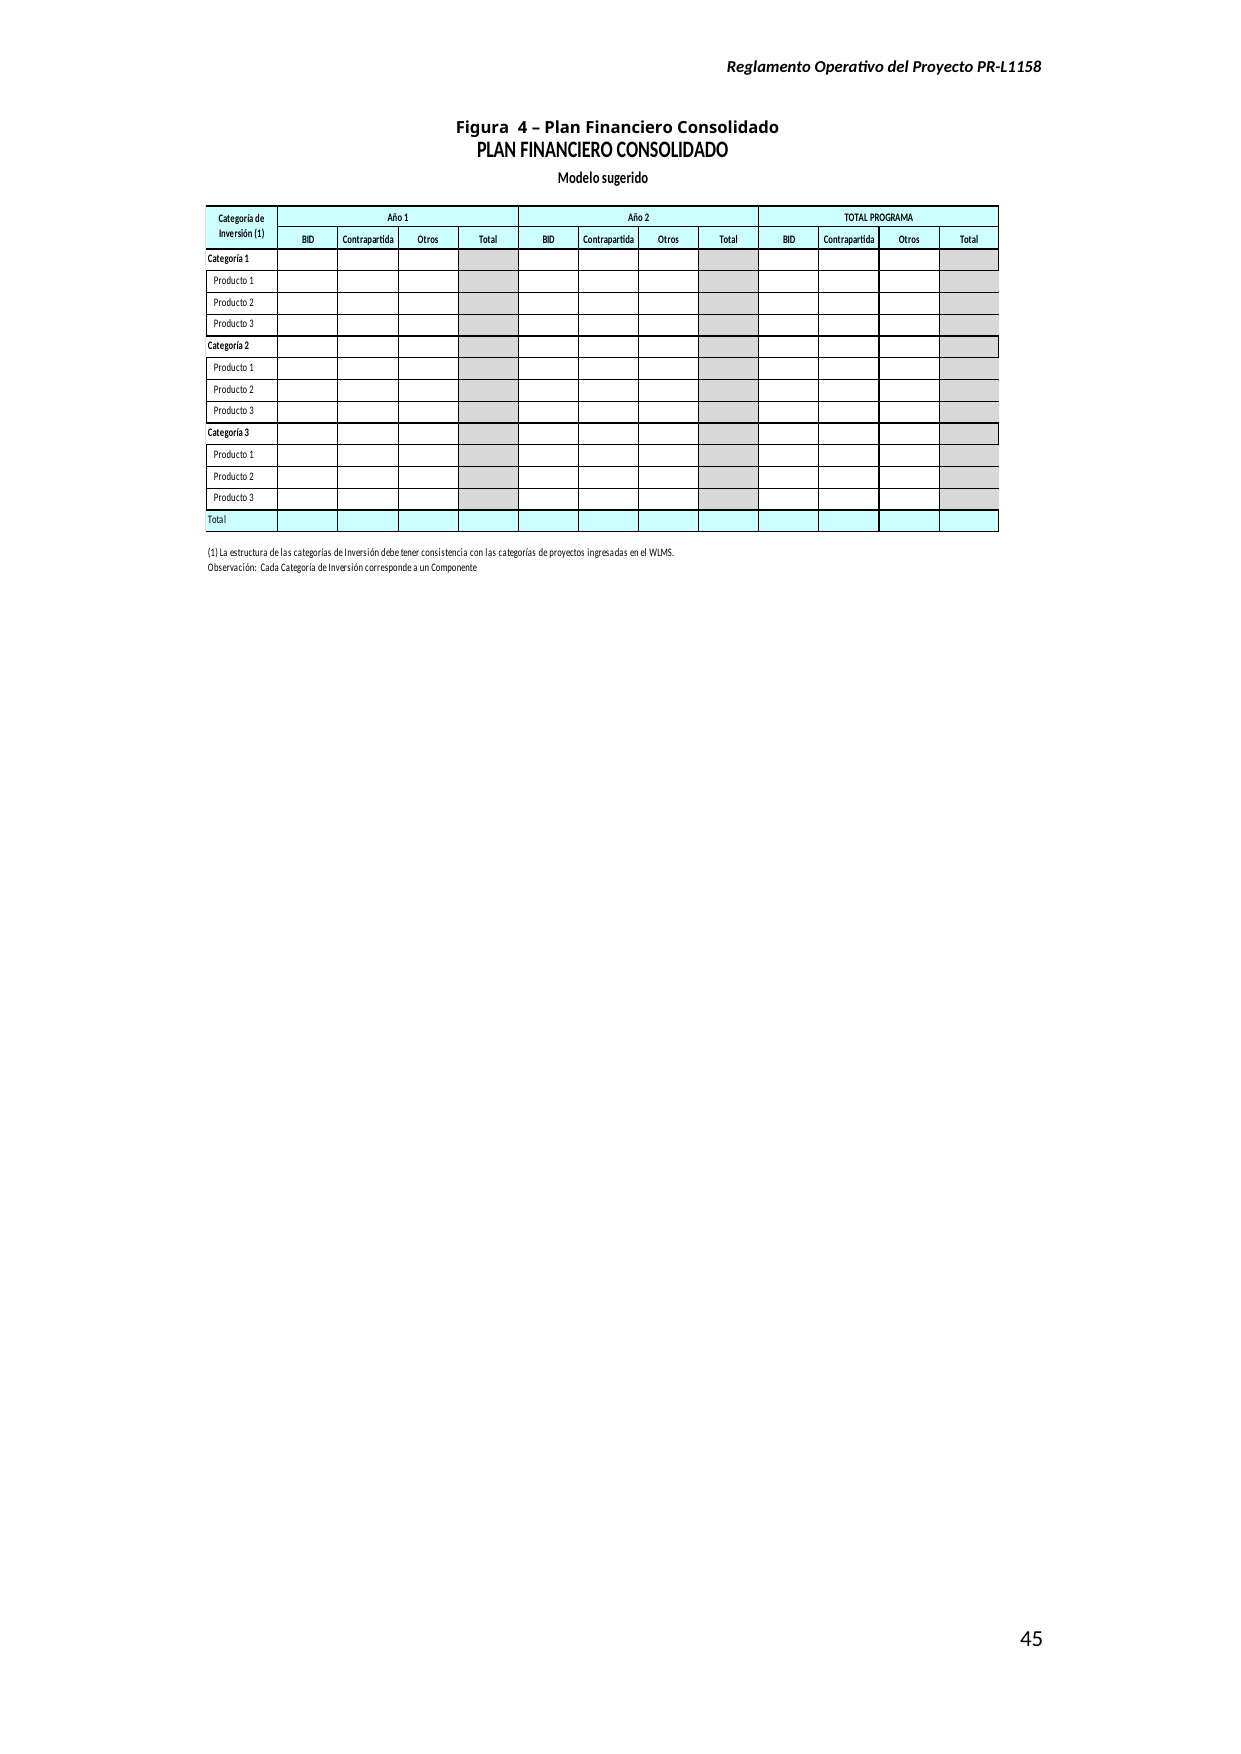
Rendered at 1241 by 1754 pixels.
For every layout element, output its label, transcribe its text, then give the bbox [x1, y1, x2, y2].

text Figura 4 – Plan Financiero Consolidado [192, 116, 1043, 138]
